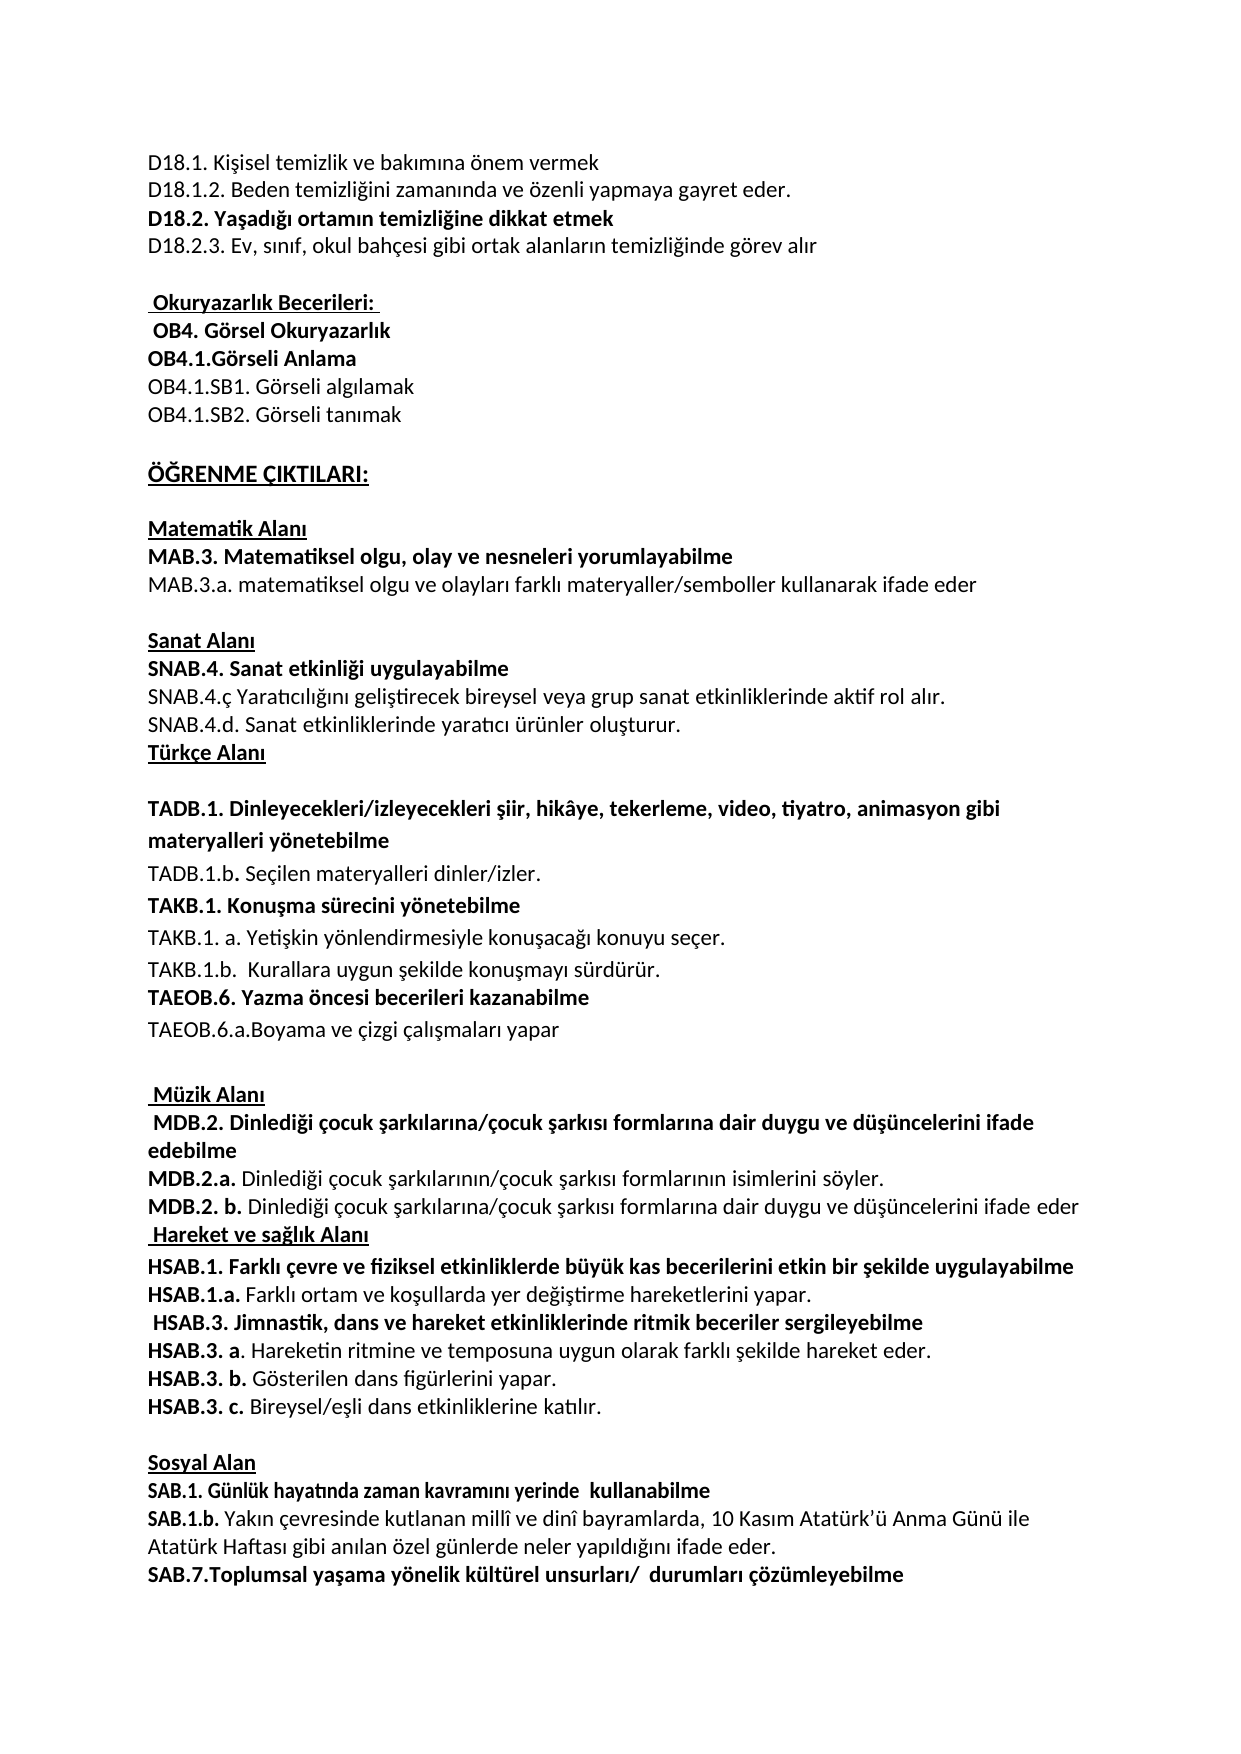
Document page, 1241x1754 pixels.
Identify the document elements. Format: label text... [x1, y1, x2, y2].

text D18.2.3. Ev, sınıf, okul bahçesi gibi ortak alanların temizliğinde görev alır [148, 232, 1093, 260]
text OB4.1.SB2. Görseli tanımak [148, 400, 1093, 428]
text Okuryazarlık Becerileri: [148, 288, 1093, 316]
text SNAB.4.ç Yaratıcılığını geliştirecek bireysel veya grup sanat etkinliklerinde aktif rol alır. [148, 682, 1093, 710]
text ÖĞRENME ÇIKTILARI: [148, 458, 1093, 489]
text MDB.2. b. Dinlediği çocuk şarkılarına/çocuk şarkısı formlarına dair duygu ve düşüncelerini ifade eder [148, 1192, 1093, 1220]
text SAB.1. Günlük hayatında zaman kavramını yerinde kullanabilme [148, 1476, 1093, 1504]
text HSAB.3. Jimnastik, dans ve hareket etkinliklerinde ritmik beceriler sergileyebilme [148, 1308, 1093, 1336]
text Matematik Alanı [148, 514, 1093, 542]
text Hareket ve sağlık Alanı [148, 1220, 1093, 1248]
text TADB.1.b. Seçilen materyalleri dinler/izler. [148, 859, 1093, 887]
text MAB.3. Matematiksel olgu, olay ve nesneleri yorumlayabilme [148, 542, 1093, 570]
text Türkçe Alanı [148, 738, 1093, 766]
text HSAB.1. Farklı çevre ve fiziksel etkinliklerde büyük kas becerilerini etkin bir şekilde uygulayabilme [148, 1252, 1093, 1280]
text D18.2. Yaşadığı ortamın temizliğine dikkat etmek [148, 204, 1093, 232]
text D18.1. Kişisel temizlik ve bakımına önem vermek [148, 148, 1093, 176]
text Sanat Alanı [148, 626, 1093, 654]
text TAKB.1. Konuşma sürecini yönetebilme [148, 891, 1093, 919]
text D18.1.2. Beden temizliğini zamanında ve özenli yapmaya gayret eder. [148, 176, 1093, 204]
text TAKB.1.b. Kurallara uygun şekilde konuşmayı sürdürür. [148, 955, 1093, 983]
text Müzik Alanı [148, 1080, 1093, 1108]
text MAB.3.a. matematiksel olgu ve olayları farklı materyaller/semboller kullanarak ifade eder [148, 570, 1093, 598]
text HSAB.3. a. Hareketin ritmine ve temposuna uygun olarak farklı şekilde hareket eder. [148, 1336, 1093, 1364]
text SAB.7.Toplumsal yaşama yönelik kültürel unsurları/ durumları çözümleyebilme [148, 1560, 1093, 1588]
text HSAB.1.a. Farklı ortam ve koşullarda yer değiştirme hareketlerini yapar. [148, 1280, 1093, 1308]
text MDB.2.a. Dinlediği çocuk şarkılarının/çocuk şarkısı formlarının isimlerini söyler. [148, 1164, 1093, 1192]
text SAB.1.b. Yakın çevresinde kutlanan millî ve dinî bayramlarda, 10 Kasım Atatürk’ü Anma Günü ile Atatürk Haftası gibi anılan özel günlerde neler yapıldığını ifade eder. [148, 1504, 1093, 1560]
text OB4. Görsel Okuryazarlık [148, 316, 1093, 344]
text TADB.1. Dinleyecekleri/izleyecekleri şiir, hikâye, tekerleme, video, tiyatro, animasyon gibi materyalleri yönetebilme [148, 794, 1093, 854]
text OB4.1.Görseli Anlama [148, 344, 1093, 372]
text Sosyal Alan [148, 1448, 1093, 1476]
text SNAB.4. Sanat etkinliği uygulayabilme [148, 654, 1093, 682]
text HSAB.3. b. Gösterilen dans figürlerini yapar. [148, 1364, 1093, 1392]
text OB4.1.SB1. Görseli algılamak [148, 372, 1093, 400]
text TAKB.1. a. Yetişkin yönlendirmesiyle konuşacağı konuyu seçer. [148, 923, 1093, 951]
text HSAB.3. c. Bireysel/eşli dans etkinliklerine katılır. [148, 1392, 1093, 1420]
text MDB.2. Dinlediği çocuk şarkılarına/çocuk şarkısı formlarına dair duygu ve düşüncelerini ifade edebilme [148, 1108, 1093, 1164]
text SNAB.4.d. Sanat etkinliklerinde yaratıcı ürünler oluşturur. [148, 710, 1093, 738]
text TAEOB.6.a.Boyama ve çizgi çalışmaları yapar [148, 1016, 1093, 1043]
text TAEOB.6. Yazma öncesi becerileri kazanabilme [148, 983, 1093, 1011]
